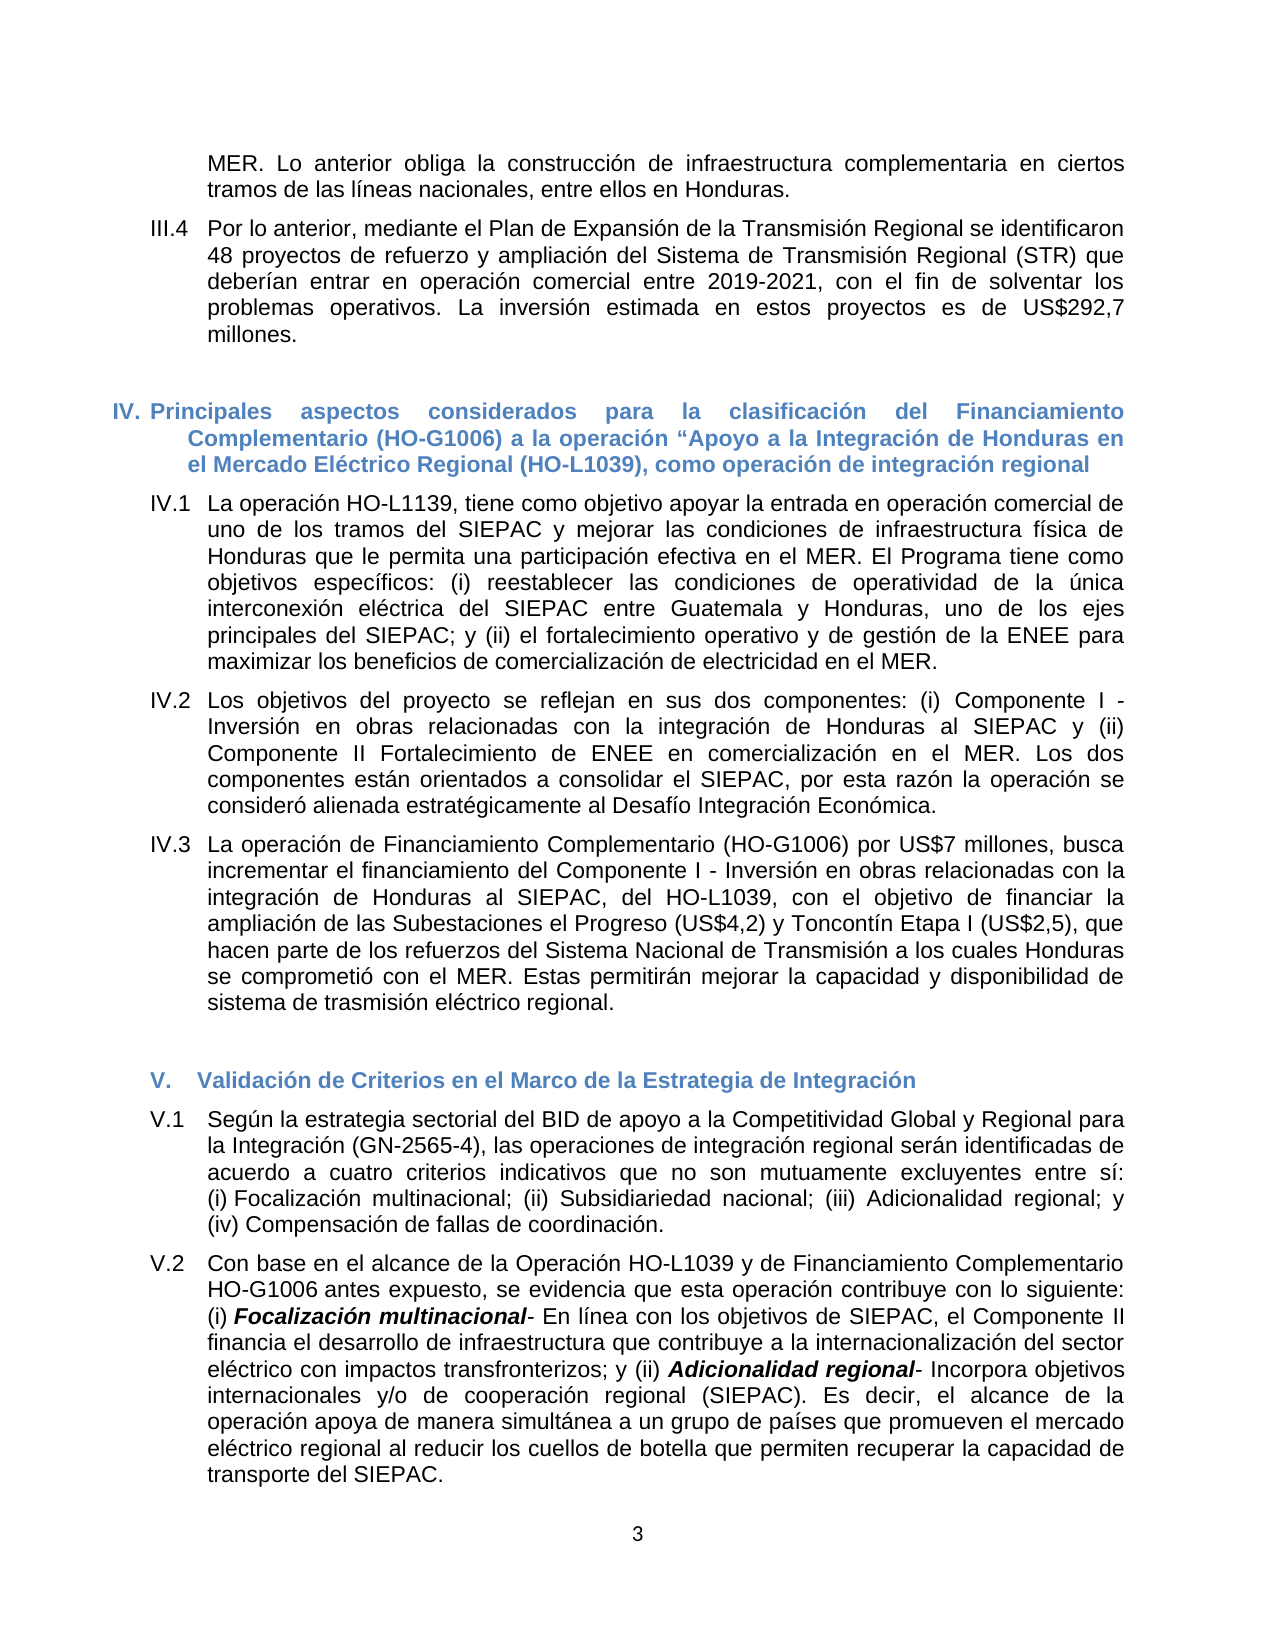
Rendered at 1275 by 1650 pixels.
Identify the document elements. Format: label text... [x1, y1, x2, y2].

list Con base en el alcance de la Operación HO-L1039 y de Financiamiento Complementario HO-G1006 antes expuesto, se evidencia que esta operación contribuye con lo siguiente:(i) Focalización multinacional- En línea con los objetivos de SIEPAC, el Componente II financia el desarrollo de infraestructura que contribuye a la internacionalización del sector eléctrico con impactos transfronterizos; y (ii) Adicionalidad regional- Incorpora objetivos internacionales y/o de cooperación regional (SIEPAC). Es decir, el alcance de la operación apoya de manera simultánea a un grupo de países que promueven el mercado eléctrico regional al reducir los cuellos de botella que permiten recuperar la capacidad de transporte del SIEPAC. [150, 1250, 1125, 1487]
list Por lo anterior, mediante el Plan de Expansión de la Transmisión Regional se identificaron 48 proyectos de refuerzo y ampliación del Sistema de Transmisión Regional (STR) que deberían entrar en operación comercial entre 2019-2021, con el fin de solventar los problemas operativos. La inversión estimada en estos proyectos es de US$292,7 millones. [150, 215, 1125, 347]
list Los objetivos del proyecto se reflejan en sus dos componentes: (i) Componente I - Inversión en obras relacionadas con la integración de Honduras al SIEPAC y (ii) Componente II Fortalecimiento de ENEE en comercialización en el MER. Los dos componentes están orientados a consolidar el SIEPAC, por esta razón la operación se consideró alienada estratégicamente al Desafío Integración Económica. [150, 687, 1125, 819]
list La operación HO-L1139, tiene como objetivo apoyar la entrada en operación comercial de uno de los tramos del SIEPAC y mejorar las condiciones de infraestructura física de Honduras que le permita una participación efectiva en el MER. El Programa tiene como objetivos específicos: (i) reestablecer las condiciones de operatividad de la única interconexión eléctrica del SIEPAC entre Guatemala y Honduras, uno de los ejes principales del SIEPAC; y (ii) el fortalecimiento operativo y de gestión de la ENEE para maximizar los beneficios de comercialización de electricidad en el MER. [150, 490, 1125, 674]
list La operación de Financiamiento Complementario (HO-G1006) por US$7 millones, busca incrementar el financiamiento del Componente I - Inversión en obras relacionadas con la integración de Honduras al SIEPAC, del HO-L1039, con el objetivo de financiar la ampliación de las Subestaciones el Progreso (US$4,2) y Toncontín Etapa I (US$2,5), que hacen parte de los refuerzos del Sistema Nacional de Transmisión a los cuales Honduras se comprometió con el MER. Estas permitirán mejorar la capacidad y disponibilidad de sistema de trasmisión eléctrico regional. [150, 831, 1125, 1016]
list Según la estrategia sectorial del BID de apoyo a la Competitividad Global y Regional para la Integración (GN-2565-4), las operaciones de integración regional serán identificadas de acuerdo a cuatro criterios indicativos que no son mutuamente excluyentes entre sí: (i) Focalización multinacional; (ii) Subsidiariedad nacional; (iii) Adicionalidad regional; y (iv) Compensación de fallas de coordinación. [150, 1106, 1125, 1238]
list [150, 150, 1125, 203]
list Principales aspectos considerados para la clasificación del Financiamiento Complementario (HO-G1006) a la operación “Apoyo a la Integración de Honduras en el Mercado Eléctrico Regional (HO-L1039), como operación de integración regional [112, 398, 1125, 477]
list Validación de Criterios en el Marco de la Estrategia de Integración [150, 1067, 1125, 1093]
